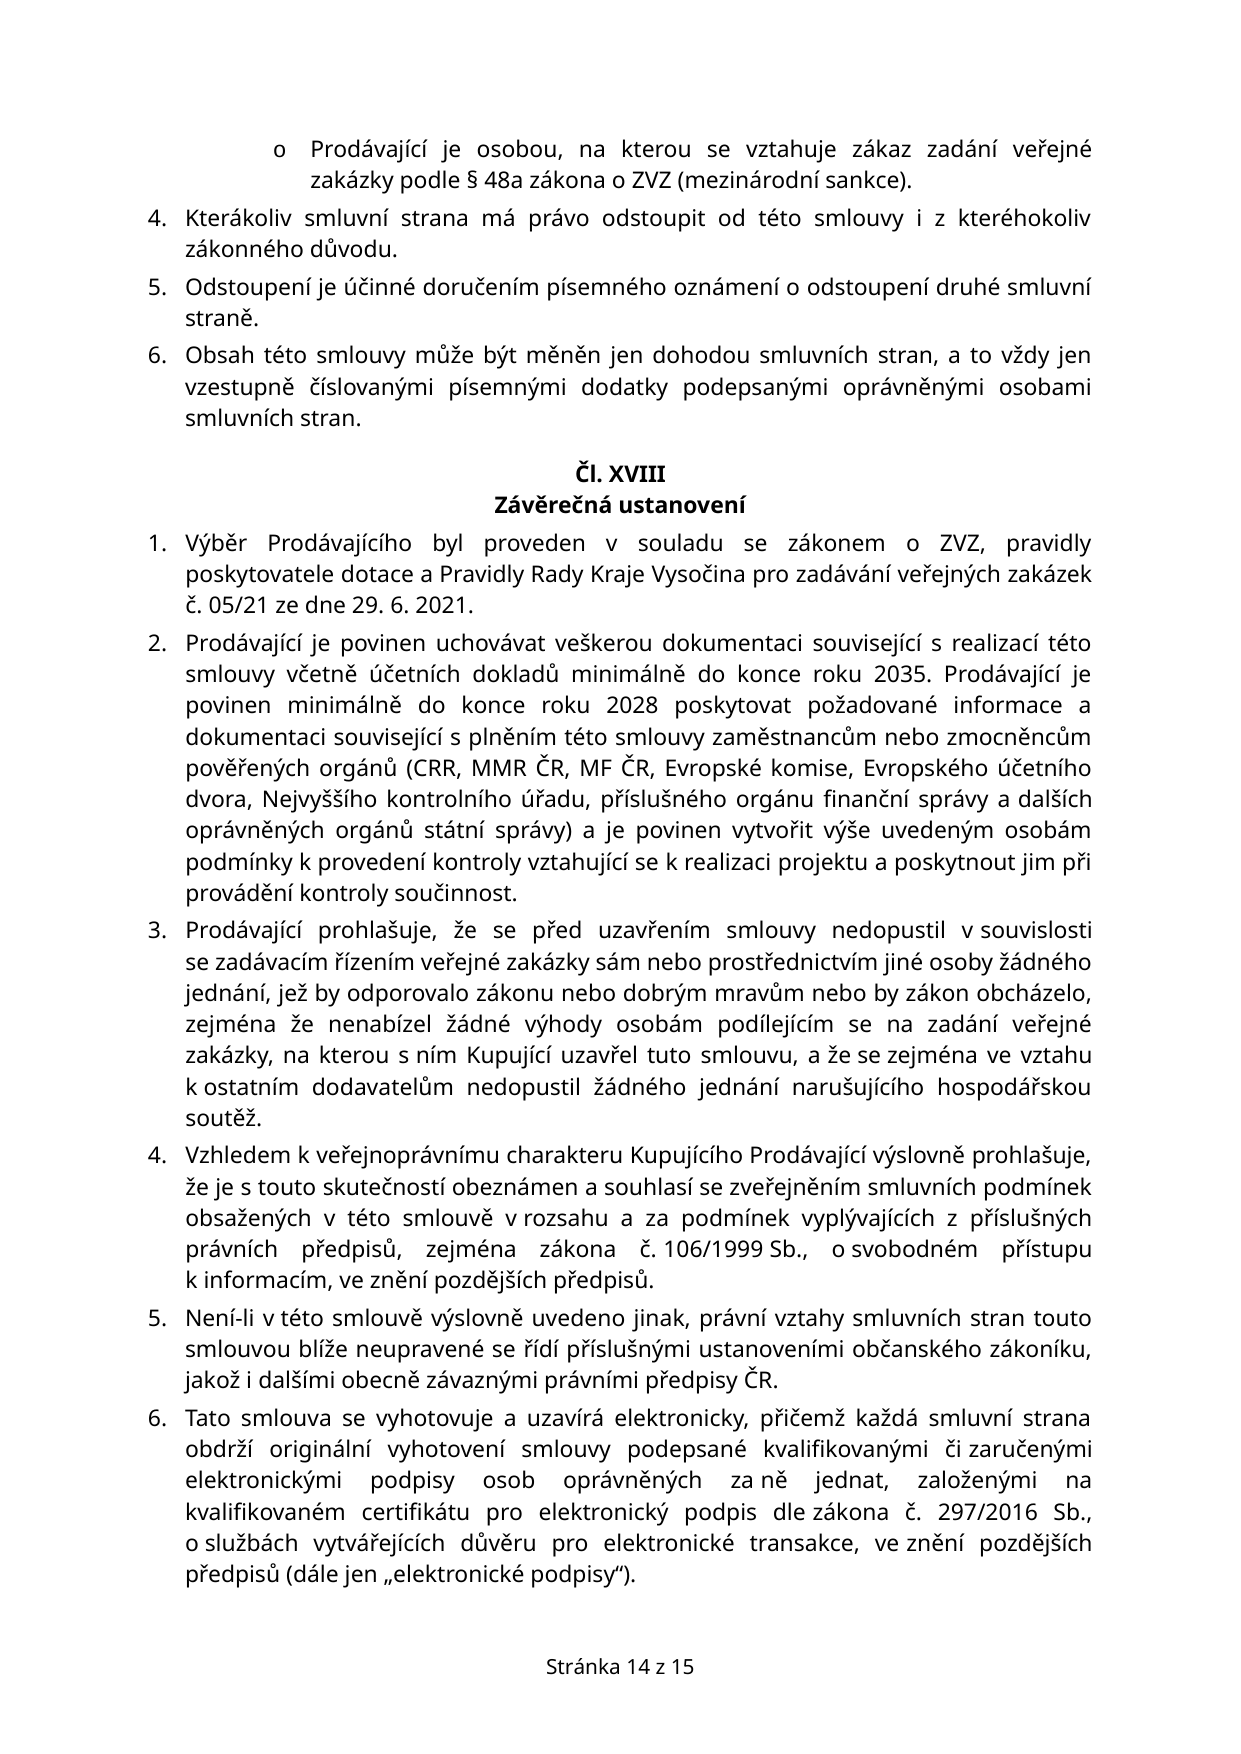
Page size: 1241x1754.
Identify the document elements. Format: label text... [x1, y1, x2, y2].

subtitle Prodávající prohlašuje, že se před uzavřením smlouvy nedopustil v souvislosti se zadávacím řízením veřejné zakázky sám nebo prostřednictvím jiné osoby žádného jednání, jež by odporovalo zákonu nebo dobrým mravům nebo by zákon obcházelo, zejména že nenabízel žádné výhody osobám podílejícím se na zadání veřejné zakázky, na kterou s ním Kupující uzavřel tuto smlouvu, a že se zejména ve vztahu k ostatním dodavatelům nedopustil žádného jednání narušujícího hospodářskou soutěž. [148, 914, 1093, 1133]
subtitle Prodávající je povinen uchovávat veškerou dokumentaci související s realizací této smlouvy včetně účetních dokladů minimálně do konce roku 2035. Prodávající je povinen minimálně do konce roku 2028 poskytovat požadované informace a dokumentaci související s plněním této smlouvy zaměstnancům nebo zmocněncům pověřených orgánů (CRR, MMR ČR, MF ČR, Evropské komise, Evropského účetního dvora, Nejvyššího kontrolního úřadu, příslušného orgánu finanční správy a dalších oprávněných orgánů státní správy) a je povinen vytvořit výše uvedeným osobám podmínky k provedení kontroly vztahující se k realizaci projektu a poskytnout jim při provádění kontroly součinnost. [148, 627, 1093, 908]
subtitle Kterákoliv smluvní strana má právo odstoupit od této smlouvy i z kteréhokoliv zákonného důvodu. [148, 202, 1093, 264]
subtitle Není-li v této smlouvě výslovně uvedeno jinak, právní vztahy smluvních stran touto smlouvou blíže neupravené se řídí příslušnými ustanoveními občanského zákoníku, jakož i dalšími obecně závaznými právními předpisy ČR. [148, 1302, 1093, 1396]
subtitle Odstoupení je účinné doručením písemného oznámení o odstoupení druhé smluvní straně. [148, 271, 1093, 333]
subtitle Obsah této smlouvy může být měněn jen dohodou smluvních stran, a to vždy jen vzestupně číslovanými písemnými dodatky podepsanými oprávněnými osobami smluvních stran. [148, 339, 1093, 433]
subtitle Čl. XVIII [148, 458, 1093, 489]
subtitle Závěrečná ustanovení [148, 489, 1093, 521]
subtitle Prodávající je osobou, na kterou se vztahuje zákaz zadání veřejné zakázky podle § 48a zákona o ZVZ (mezinárodní sankce). [273, 133, 1093, 196]
subtitle Vzhledem k veřejnoprávnímu charakteru Kupujícího Prodávající výslovně prohlašuje, že je s touto skutečností obeznámen a souhlasí se zveřejněním smluvních podmínek obsažených v této smlouvě v rozsahu a za podmínek vyplývajících z příslušných právních předpisů, zejména zákona č. 106/1999 Sb., o svobodném přístupu k informacím, ve znění pozdějších předpisů. [148, 1139, 1093, 1296]
subtitle Tato smlouva se vyhotovuje a uzavírá elektronicky, přičemž každá smluvní strana obdrží originální vyhotovení smlouvy podepsané kvalifikovanými či zaručenými elektronickými podpisy osob oprávněných za ně jednat, založenými na kvalifikovaném certifikátu pro elektronický podpis dle zákona č. 297/2016 Sb., o službách vytvářejících důvěru pro elektronické transakce, ve znění pozdějších předpisů (dále jen „elektronické podpisy“). [148, 1402, 1093, 1589]
subtitle Výběr Prodávajícího byl proveden v souladu se zákonem o ZVZ, pravidly poskytovatele dotace a Pravidly Rady Kraje Vysočina pro zadávání veřejných zakázek č. 05/21 ze dne 29. 6. 2021. [148, 527, 1093, 621]
